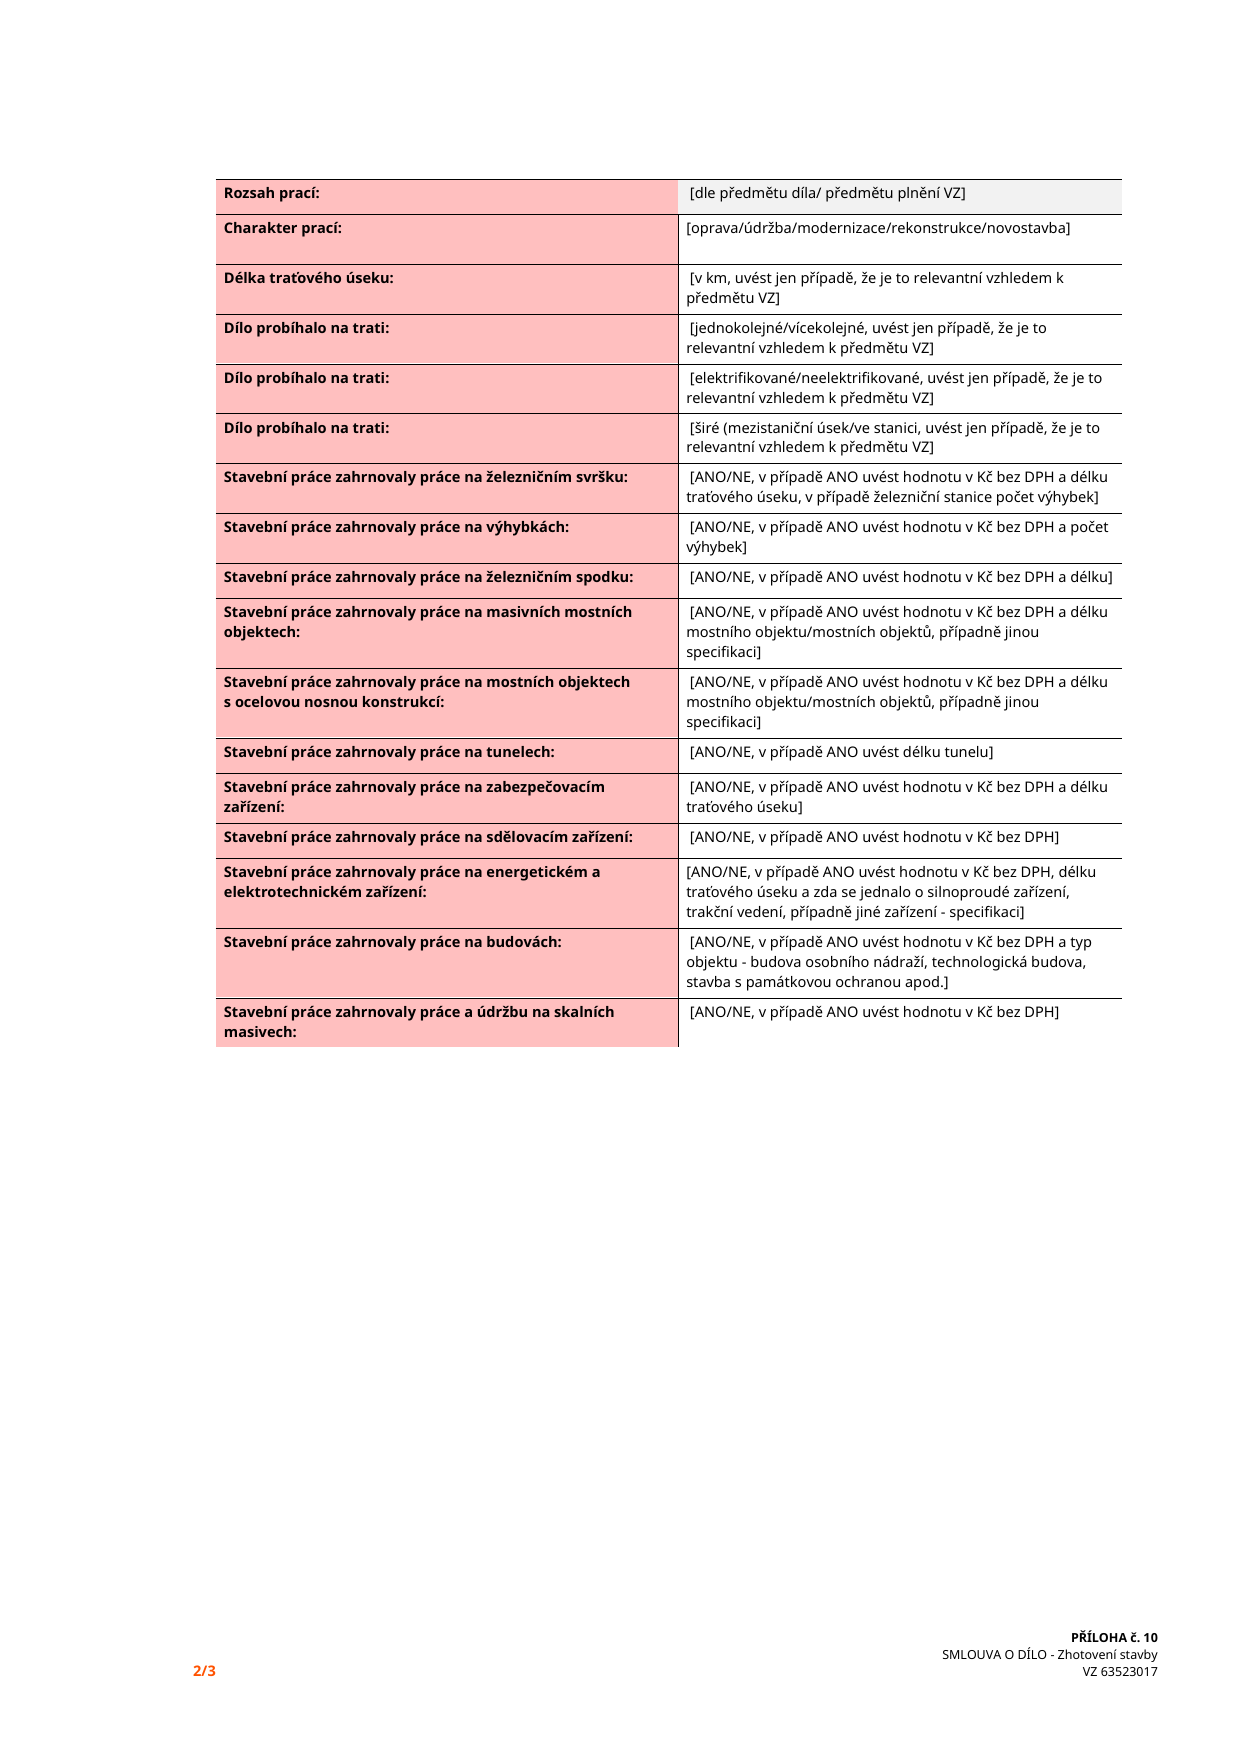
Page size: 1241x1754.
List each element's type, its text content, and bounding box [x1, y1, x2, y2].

table_cell Stavební práce zahrnovaly práce na železničním spodku: [216, 564, 678, 598]
table_header [dle předmětu díla/ předmětu plnění VZ] [678, 180, 1122, 214]
table_cell [ANO/NE, v případě ANO uvést hodnotu v Kč bez DPH a délku traťového úseku, v případě železniční stanice počet výhybek] [679, 464, 1122, 513]
table_cell Stavební práce zahrnovaly práce na zabezpečovacím zařízení: [216, 774, 678, 823]
table_cell [oprava/údržba/modernizace/rekonstrukce/novostavba] [679, 215, 1122, 264]
table_cell Dílo probíhalo na trati: [216, 414, 678, 463]
table_cell [ANO/NE, v případě ANO uvést hodnotu v Kč bez DPH a délku traťového úseku] [679, 774, 1122, 823]
table_cell Délka traťového úseku: [216, 265, 678, 314]
table_cell [ANO/NE, v případě ANO uvést hodnotu v Kč bez DPH a délku mostního objektu/mostních objektů, případně jinou specifikaci] [679, 669, 1122, 737]
table_cell Stavební práce zahrnovaly práce na sdělovacím zařízení: [216, 824, 678, 858]
table_cell [ANO/NE, v případě ANO uvést hodnotu v Kč bez DPH] [679, 999, 1122, 1047]
table_cell Dílo probíhalo na trati: [216, 365, 678, 413]
table_cell [ANO/NE, v případě ANO uvést délku tunelu] [679, 739, 1122, 773]
table_cell [ANO/NE, v případě ANO uvést hodnotu v Kč bez DPH a délku mostního objektu/mostních objektů, případně jinou specifikaci] [679, 599, 1122, 668]
table_cell Stavební práce zahrnovaly práce na tunelech: [216, 739, 678, 773]
table_cell Charakter prací: [216, 215, 678, 264]
table_cell Stavební práce zahrnovaly práce na masivních mostních objektech: [216, 599, 678, 668]
table_cell [jednokolejné/vícekolejné, uvést jen případě, že je to relevantní vzhledem k předmětu VZ] [679, 315, 1122, 363]
table_cell Stavební práce zahrnovaly práce a údržbu na skalních masivech: [216, 999, 678, 1047]
table_cell [ANO/NE, v případě ANO uvést hodnotu v Kč bez DPH a délku] [679, 564, 1122, 598]
table_cell Stavební práce zahrnovaly práce na železničním svršku: [216, 464, 678, 513]
table_cell [ANO/NE, v případě ANO uvést hodnotu v Kč bez DPH] [679, 824, 1122, 858]
table_cell Stavební práce zahrnovaly práce na energetickém a elektrotechnickém zařízení: [216, 859, 678, 928]
table_cell Dílo probíhalo na trati: [216, 315, 678, 363]
table_cell Stavební práce zahrnovaly práce na výhybkách: [216, 514, 678, 563]
table_header Rozsah prací: [216, 180, 678, 214]
table_cell [elektrifikované/neelektrifikované, uvést jen případě, že je to relevantní vzhledem k předmětu VZ] [679, 365, 1122, 413]
table_cell [širé (mezistaniční úsek/ve stanici, uvést jen případě, že je to relevantní vzhledem k předmětu VZ] [679, 414, 1122, 463]
table_cell Stavební práce zahrnovaly práce na budovách: [216, 929, 678, 997]
table_cell Stavební práce zahrnovaly práce na mostních objektech s ocelovou nosnou konstrukcí: [216, 669, 678, 737]
table_cell [v km, uvést jen případě, že je to relevantní vzhledem k předmětu VZ] [679, 265, 1122, 314]
table_cell [ANO/NE, v případě ANO uvést hodnotu v Kč bez DPH a typ objektu - budova osobního nádraží, technologická budova, stavba s památkovou ochranou apod.] [679, 929, 1122, 997]
table_cell [ANO/NE, v případě ANO uvést hodnotu v Kč bez DPH a počet výhybek] [679, 514, 1122, 563]
table_cell [ANO/NE, v případě ANO uvést hodnotu v Kč bez DPH, délku traťového úseku a zda se jednalo o silnoproudé zařízení, trakční vedení, případně jiné zařízení - specifikaci] [679, 859, 1122, 928]
